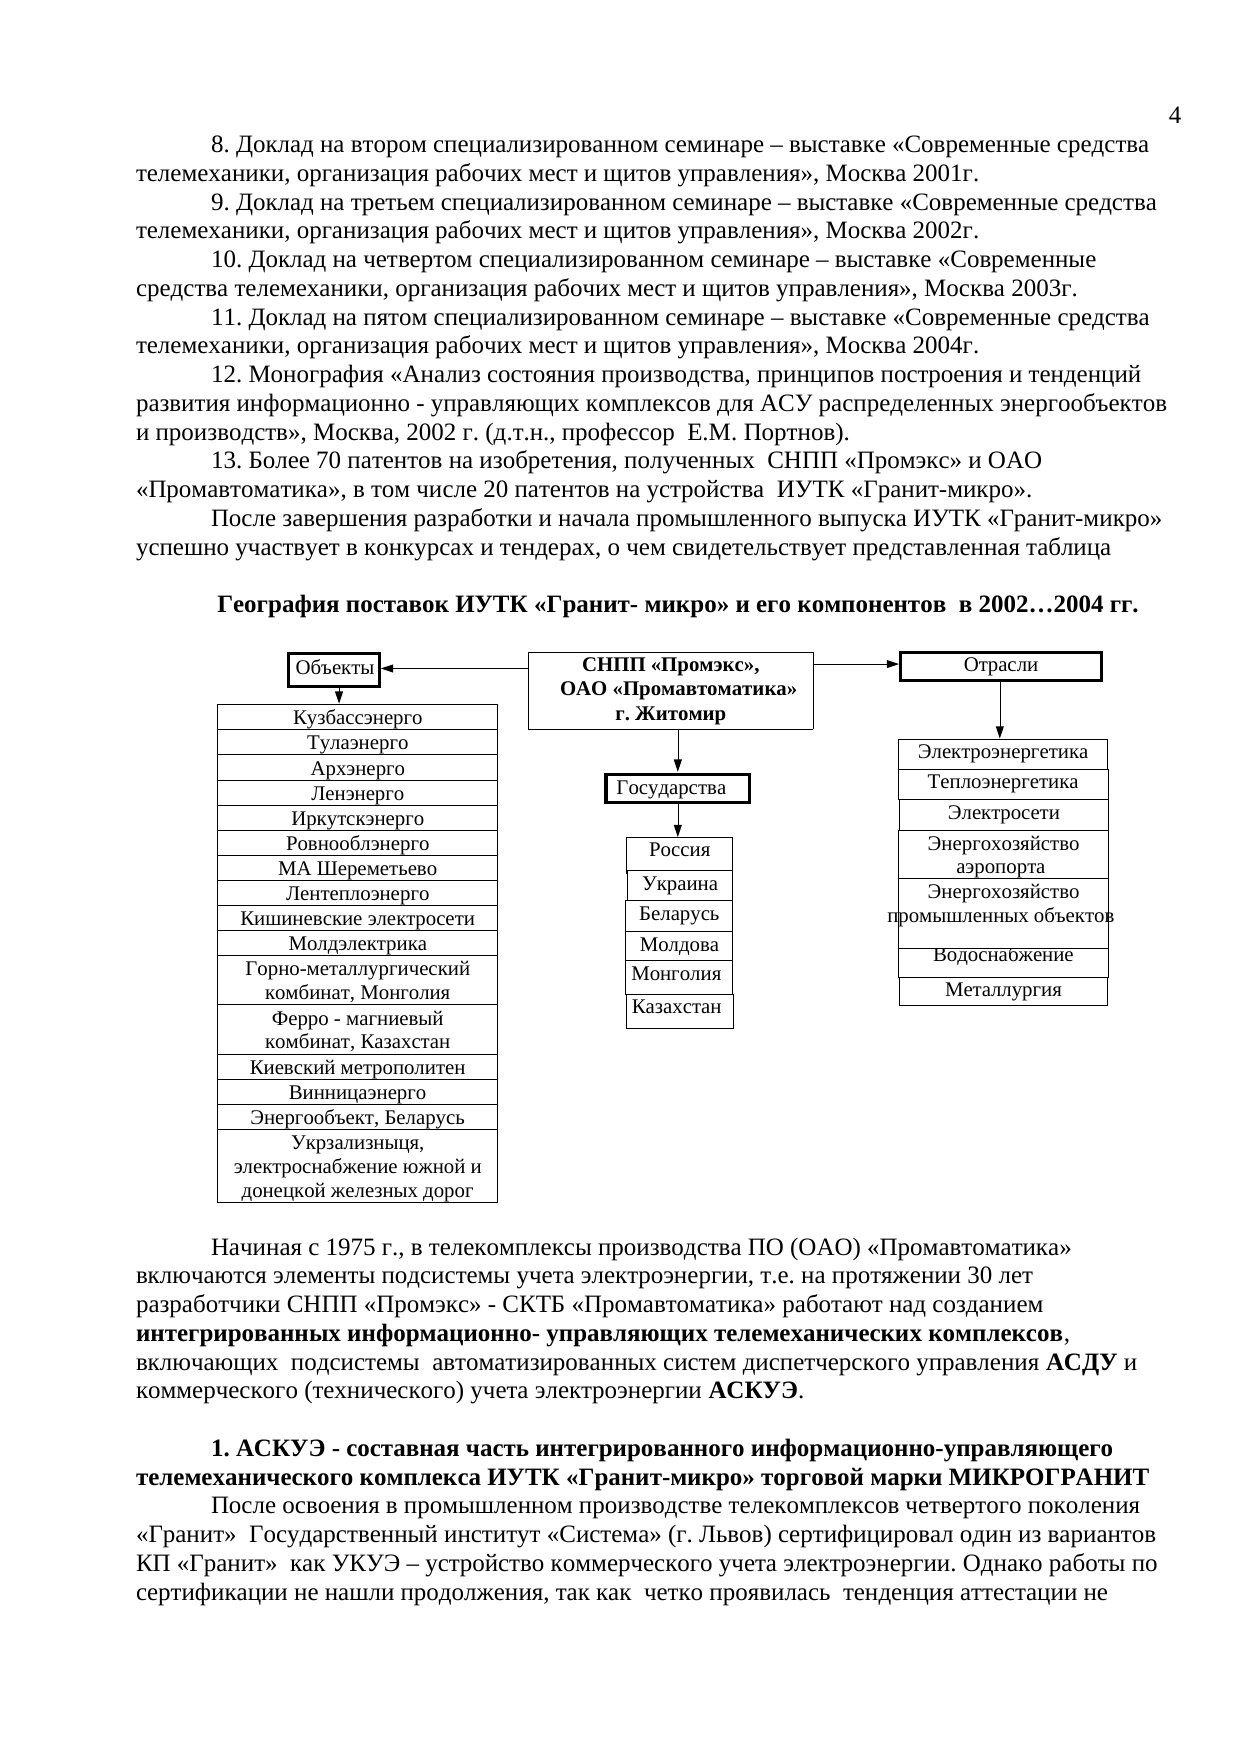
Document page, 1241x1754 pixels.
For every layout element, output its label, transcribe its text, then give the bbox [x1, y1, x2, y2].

text 1. АСКУЭ - составная часть интегрированного информационно-управляющего телемеханического комплекса ИУТК «Гранит-микро» торговой марки МИКРОГРАНИТ [136, 1433, 1181, 1491]
table_cell Ленэнерго [218, 781, 497, 804]
text 8. Доклад на втором специализированном семинаре – выставке «Современные средства телемеханики, организация рабочих мест и щитов управления», Москва 2001г. [136, 129, 1181, 187]
table_cell Ровнооблэнерго [218, 831, 497, 855]
text 10. Доклад на четвертом специализированном семинаре – выставке «Современные средства телемеханики, организация рабочих мест и щитов управления», Москва 2003г. [136, 244, 1181, 302]
text 11. Доклад на пятом специализированном семинаре – выставке «Современные средства телемеханики, организация рабочих мест и щитов управления», Москва 2004г. [136, 302, 1181, 359]
text 13. Более 70 патентов на изобретения, полученных СНПП «Промэкс» и ОАО «Промавтоматика», в том числе 20 патентов на устройства ИУТК «Гранит-микро». [136, 445, 1181, 503]
table_cell МА Шереметьево [218, 856, 497, 880]
table_cell Кишиневские электросети [218, 906, 497, 930]
table_cell Архэнерго [218, 755, 497, 779]
text 12. Монография «Анализ состояния производства, принципов построения и тенденций развития информационно - управляющих комплексов для АСУ распределенных энергообъектов и производств», Москва, 2002 г. (д.т.н., профессор Е.М. Портнов). [136, 359, 1181, 445]
table_cell Лентеплоэнерго [218, 881, 497, 905]
text Начиная с 1975 г., в телекомплексы производства ПО (ОАО) «Промавтоматика» включаются элементы подсистемы учета электроэнергии, т.е. на протяжении 30 лет разработчики СНПП «Промэкс» - СКТБ «Промавтоматика» работают над созданием интегрированных информационно- управляющих телемеханических комплексов, включающих подсистемы автоматизированных систем диспетчерского управления АСДУ и коммерческого (технического) учета электроэнергии АСКУЭ. [136, 1232, 1181, 1404]
table_cell Укрзализныця, электроснабжение южной и донецкой железных дорог [218, 1130, 497, 1202]
table_cell Ферро - магниевый комбинат, Казахстан [218, 1005, 497, 1053]
table_cell Тулаэнерго [218, 730, 497, 754]
text 9. Доклад на третьем специализированном семинаре – выставке «Современные средства телемеханики, организация рабочих мест и щитов управления», Москва 2002г. [136, 187, 1181, 244]
table_cell Иркутскэнерго [218, 806, 497, 830]
table_header Кузбассэнерго [218, 705, 497, 729]
table_cell Горно-металлургический комбинат, Монголия [218, 956, 497, 1004]
table_cell Молдэлектрика [218, 931, 497, 955]
table_cell Киевский метрополитен [218, 1055, 497, 1079]
text География поставок ИУТК «Гранит- микро» и его компонентов в 2002…2004 гг. [136, 589, 1181, 618]
table_cell Энергообъект, Беларусь [218, 1105, 497, 1129]
text После освоения в промышленном производстве телекомплексов четвертого поколения «Гранит» Государственный институт «Система» (г. Львов) сертифицировал один из вариантов КП «Гранит» как УКУЭ – устройство коммерческого учета электроэнергии. Однако работы по сертификации не нашли продолжения, так как четко проявилась тенденция аттестации не [136, 1491, 1181, 1606]
title После завершения разработки и начала промышленного выпуска ИУТК «Гранит-микро» успешно участвует в конкурсах и тендерах, о чем свидетельствует представленная таблица [136, 503, 1181, 560]
table_cell Винницаэнерго [218, 1080, 497, 1104]
